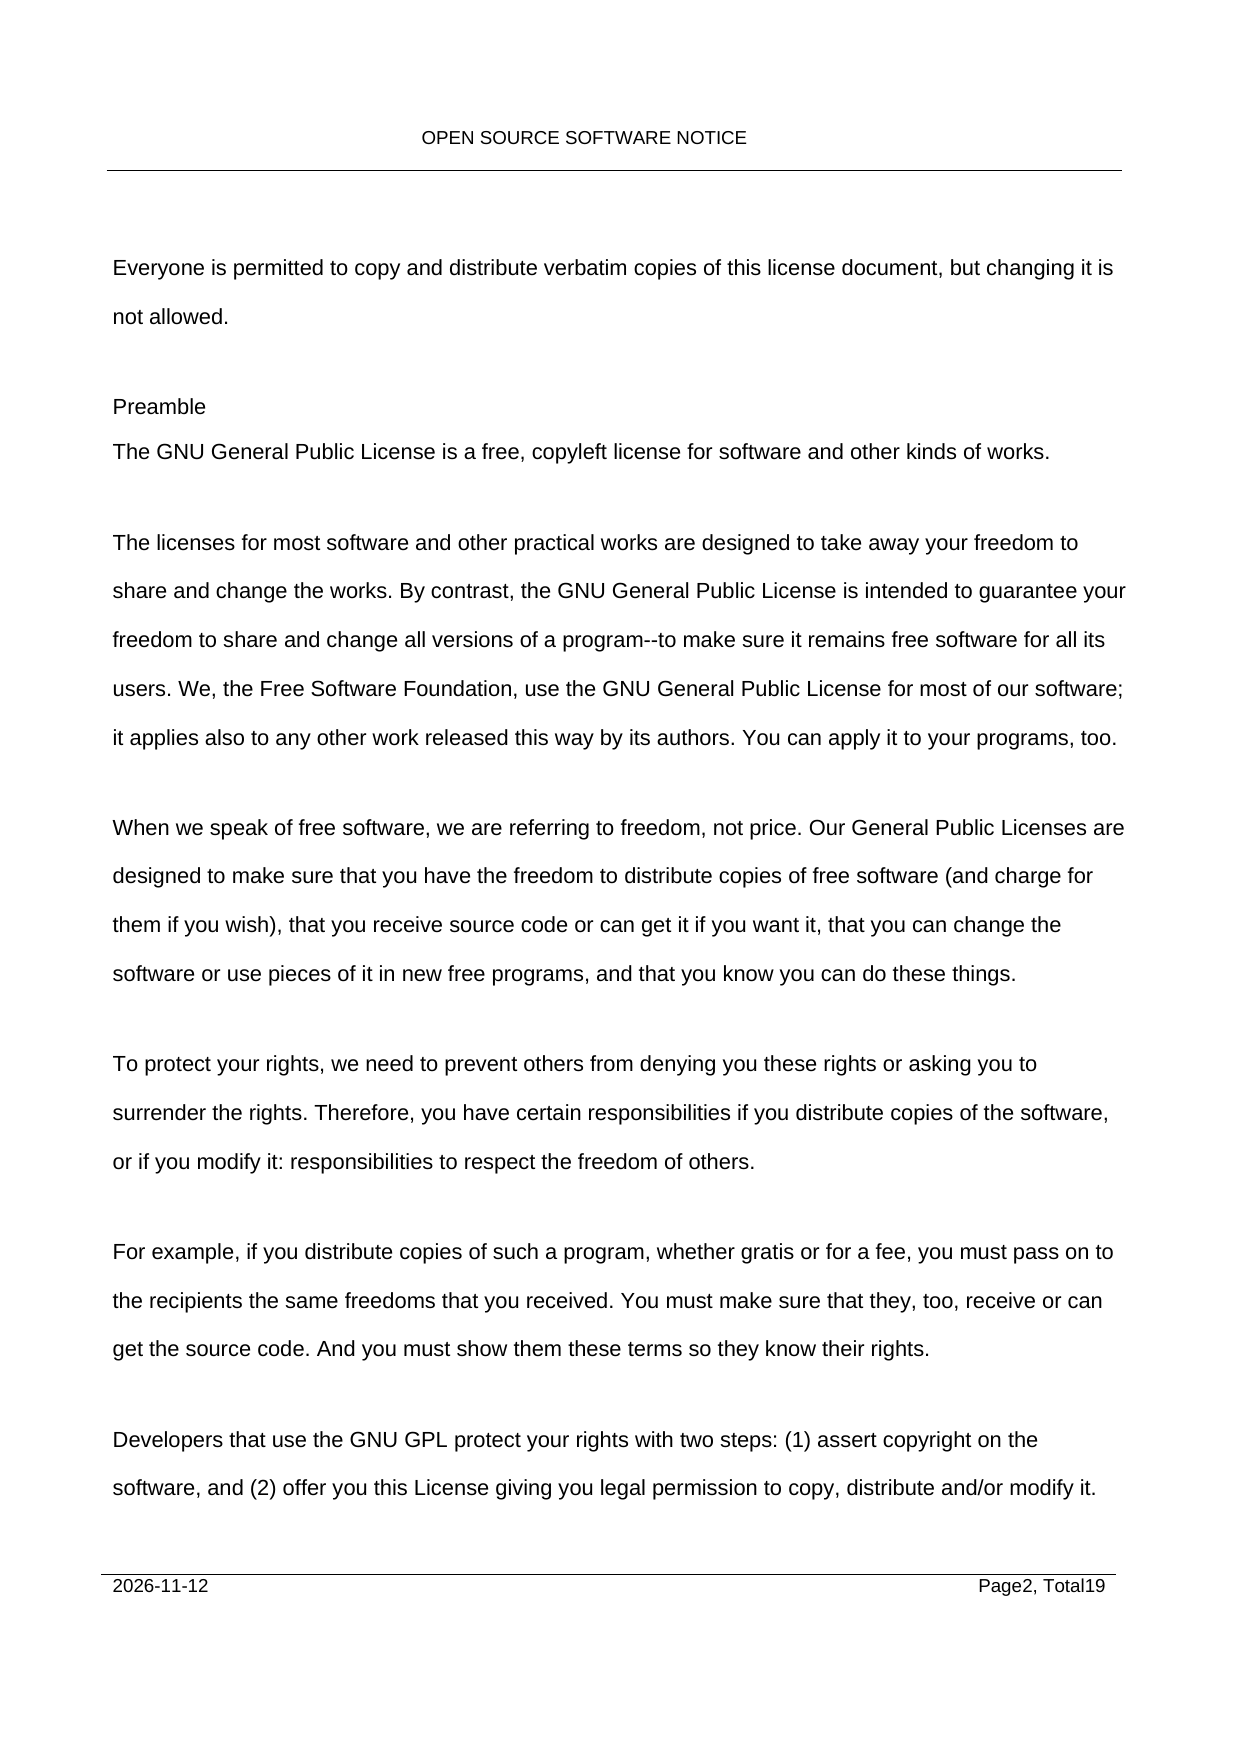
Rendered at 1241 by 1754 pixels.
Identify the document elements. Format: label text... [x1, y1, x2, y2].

text The GNU General Public License is a free, copyleft license for software and other kinds of works. [112, 436, 1128, 468]
text Preamble [112, 390, 1128, 423]
text Everyone is permitted to copy and distribute verbatim copies of this license document, but changing it is not allowed. [112, 251, 1128, 333]
text For example, if you distribute copies of such a program, whether gratis or for a fee, you must pass on to the recipients the same freedoms that you received. You must make sure that they, too, receive or can get the source code. And you must show them these terms so they know their rights. [112, 1235, 1128, 1365]
text When we speak of free software, we are referring to freedom, not price. Our General Public Licenses are designed to make sure that you have the freedom to distribute copies of free software (and charge for them if you wish), that you receive source code or can get it if you want it, that you can change the software or use pieces of it in new free programs, and that you know you can do these things. [112, 811, 1128, 990]
text Developers that use the GNU GPL protect your rights with two steps: (1) assert copyright on the software, and (2) offer you this License giving you legal permission to copy, distribute and/or modify it. [112, 1423, 1128, 1504]
text The licenses for most software and other practical works are designed to take away your freedom to share and change the works. By contrast, the GNU General Public License is intended to guarantee your freedom to share and change all versions of a program--to make sure it remains free software for all its users. We, the Free Software Foundation, use the GNU General Public License for most of our software; it applies also to any other work released this way by its authors. You can apply it to your programs, too. [112, 526, 1128, 753]
text To protect your rights, we need to prevent others from denying you these rights or asking you to surrender the rights. Therefore, you have certain responsibilities if you distribute copies of the software, or if you modify it: responsibilities to respect the freedom of others. [112, 1047, 1128, 1177]
